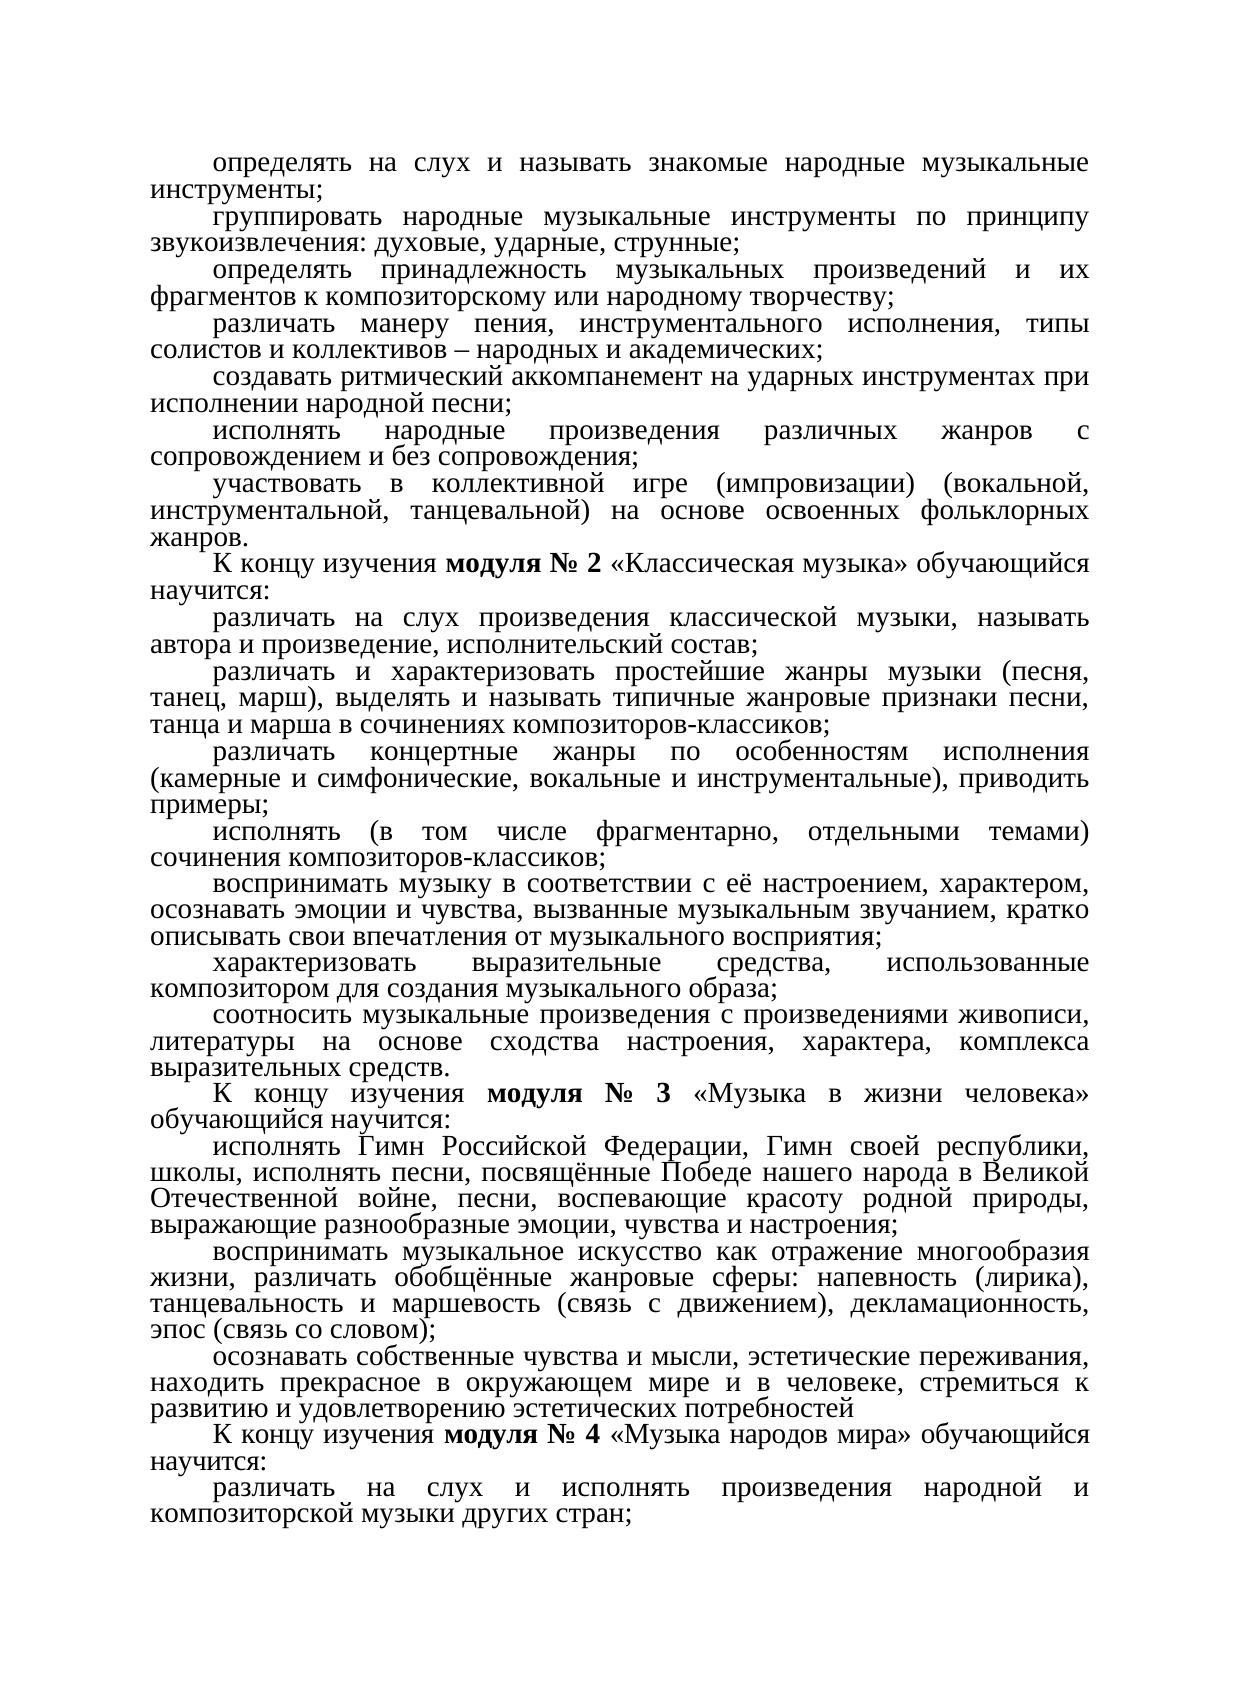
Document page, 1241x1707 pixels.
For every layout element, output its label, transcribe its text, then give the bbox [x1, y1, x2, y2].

text воспринимать музыку в соответствии с её настроением, характером, осознавать эмоции и чувства, вызванные музыкальным звучанием, кратко описывать свои впечатления от музыкального восприятия; [150, 872, 1090, 951]
text исполнять (в том числе фрагментарно, отдельными темами) сочинения композиторов-классиков; [150, 819, 1090, 872]
text определять принадлежность музыкальных произведений и их фрагментов к композиторскому или народному творчеству; [150, 257, 1090, 311]
text различать манеру пения, инструментального исполнения, типы солистов и коллективов – народных и академических; [150, 311, 1090, 364]
text участвовать в коллективной игре (импровизации) (вокальной, инструментальной, танцевальной) на основе освоенных фольклорных жанров. [150, 471, 1090, 552]
text К концу изучения модуля № 4 «Музыка народов мира» обучающийся научится: [150, 1423, 1090, 1476]
text К концу изучения модуля № 2 «Классическая музыка» обучающийся научится: [150, 552, 1090, 605]
text исполнять народные произведения различных жанров с сопровождением и без сопровождения; [150, 418, 1090, 471]
text различать концертные жанры по особенностям исполнения (камерные и симфонические, вокальные и инструментальные), приводить примеры; [150, 739, 1090, 819]
text воспринимать музыкальное искусство как отражение многообразия жизни, различать обобщённые жанровые сферы: напевность (лирика), танцевальность и маршевость (связь с движением), декламационность, эпос (связь со словом); [150, 1239, 1090, 1344]
text К концу изучения модуля № 3 «Музыка в жизни человека» обучающийся научится: [150, 1082, 1090, 1134]
text характеризовать выразительные средства, использованные композитором для создания музыкального образа; [150, 951, 1090, 1003]
text исполнять Гимн Российской Федерации, Гимн своей республики, школы, исполнять песни, посвящённые Победе нашего народа в Великой Отечественной войне, песни, воспевающие красоту родной природы, выражающие разнообразные эмоции, чувства и настроения; [150, 1134, 1090, 1239]
text различать на слух и исполнять произведения народной и композиторской музыки других стран; [150, 1476, 1090, 1528]
text группировать народные музыкальные инструменты по принципу звукоизвлечения: духовые, ударные, струнные; [150, 203, 1090, 257]
text создавать ритмический аккомпанемент на ударных инструментах при исполнении народной песни; [150, 364, 1090, 418]
text определять на слух и называть знакомые народные музыкальные инструменты; [150, 150, 1090, 203]
text различать на слух произведения классической музыки, называть автора и произведение, исполнительский состав; [150, 605, 1090, 659]
text различать и характеризовать простейшие жанры музыки (песня, танец, марш), выделять и называть типичные жанровые признаки песни, танца и марша в сочинениях композиторов-классиков; [150, 659, 1090, 739]
text осознавать собственные чувства и мысли, эстетические переживания, находить прекрасное в окружающем мире и в человеке, стремиться к развитию и удовлетворению эстетических потребностей [150, 1344, 1090, 1423]
text соотносить музыкальные произведения с произведениями живописи, литературы на основе сходства настроения, характера, комплекса выразительных средств. [150, 1003, 1090, 1082]
